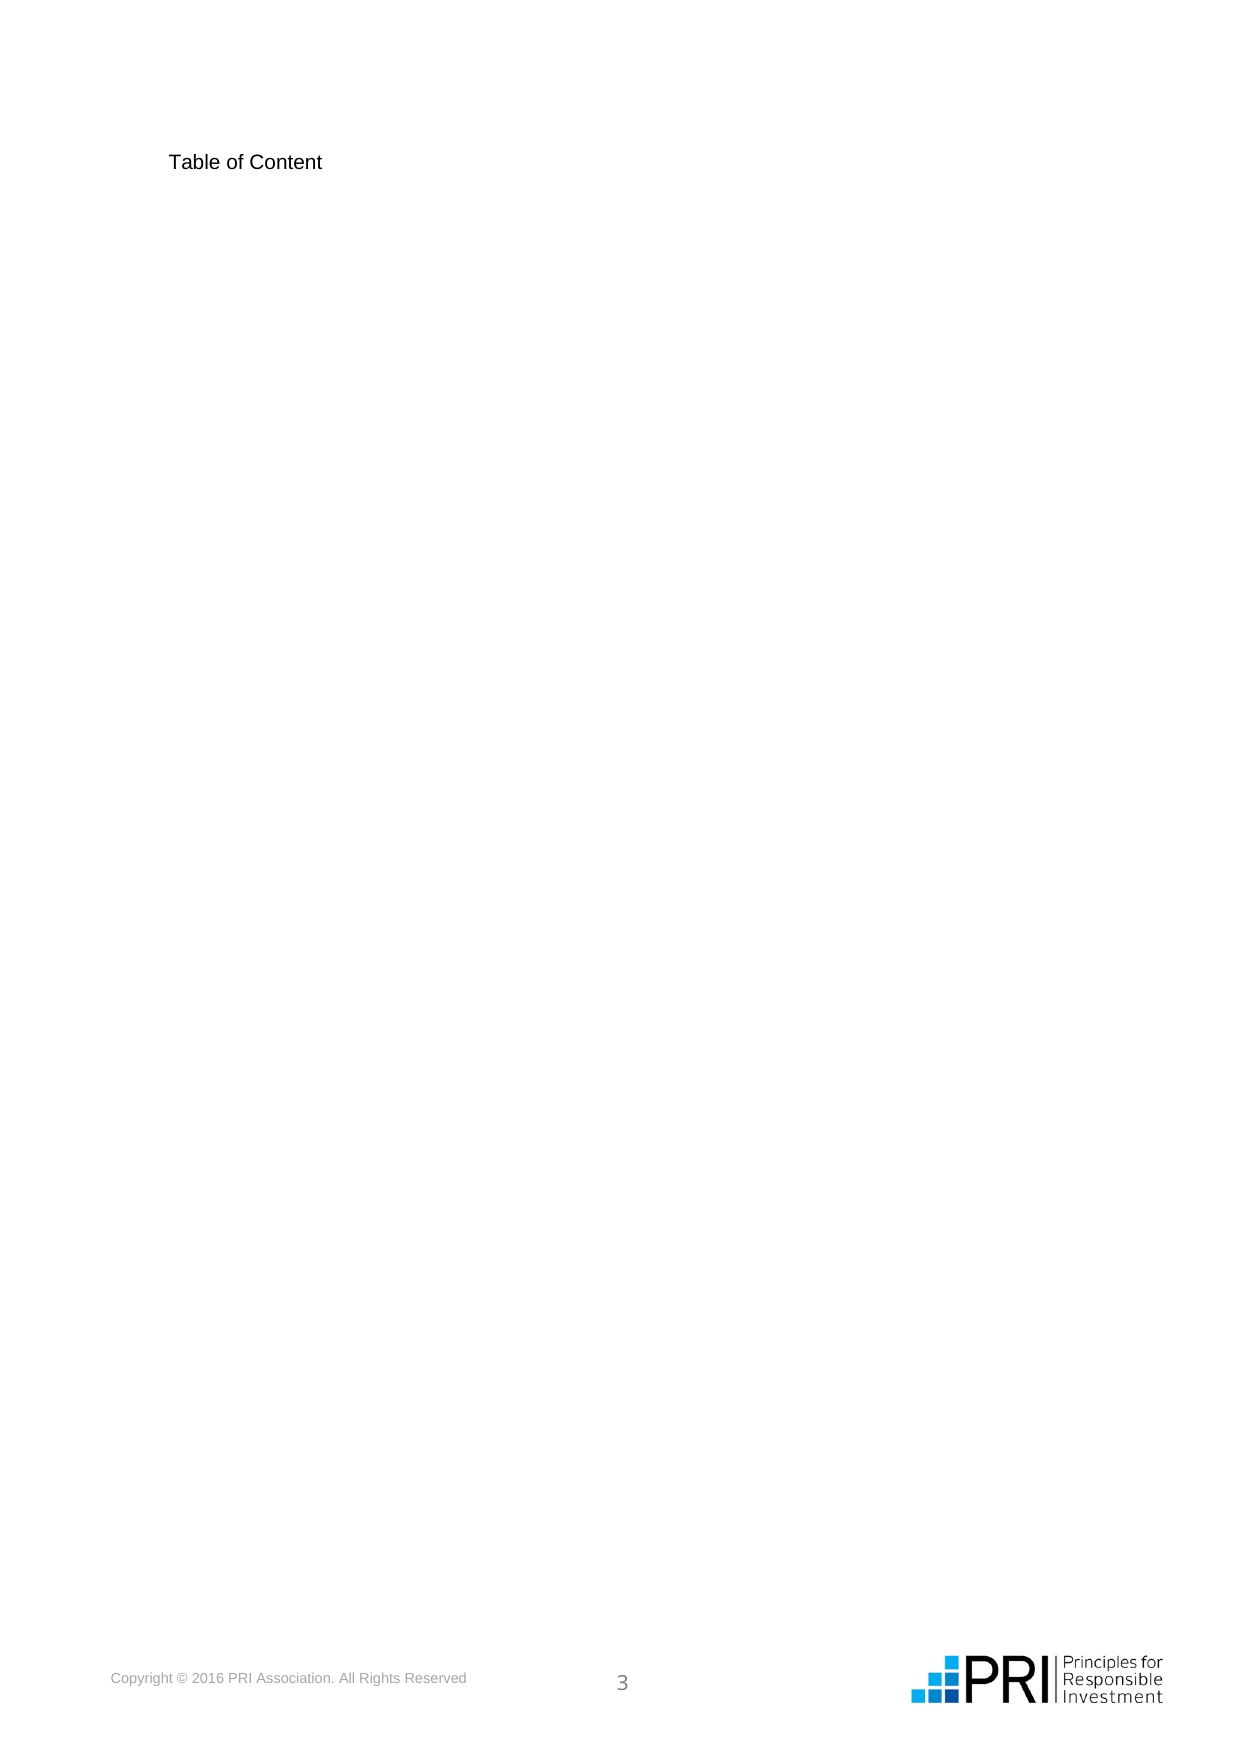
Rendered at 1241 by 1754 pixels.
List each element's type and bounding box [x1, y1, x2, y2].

picture [696, 1597, 1240, 1753]
